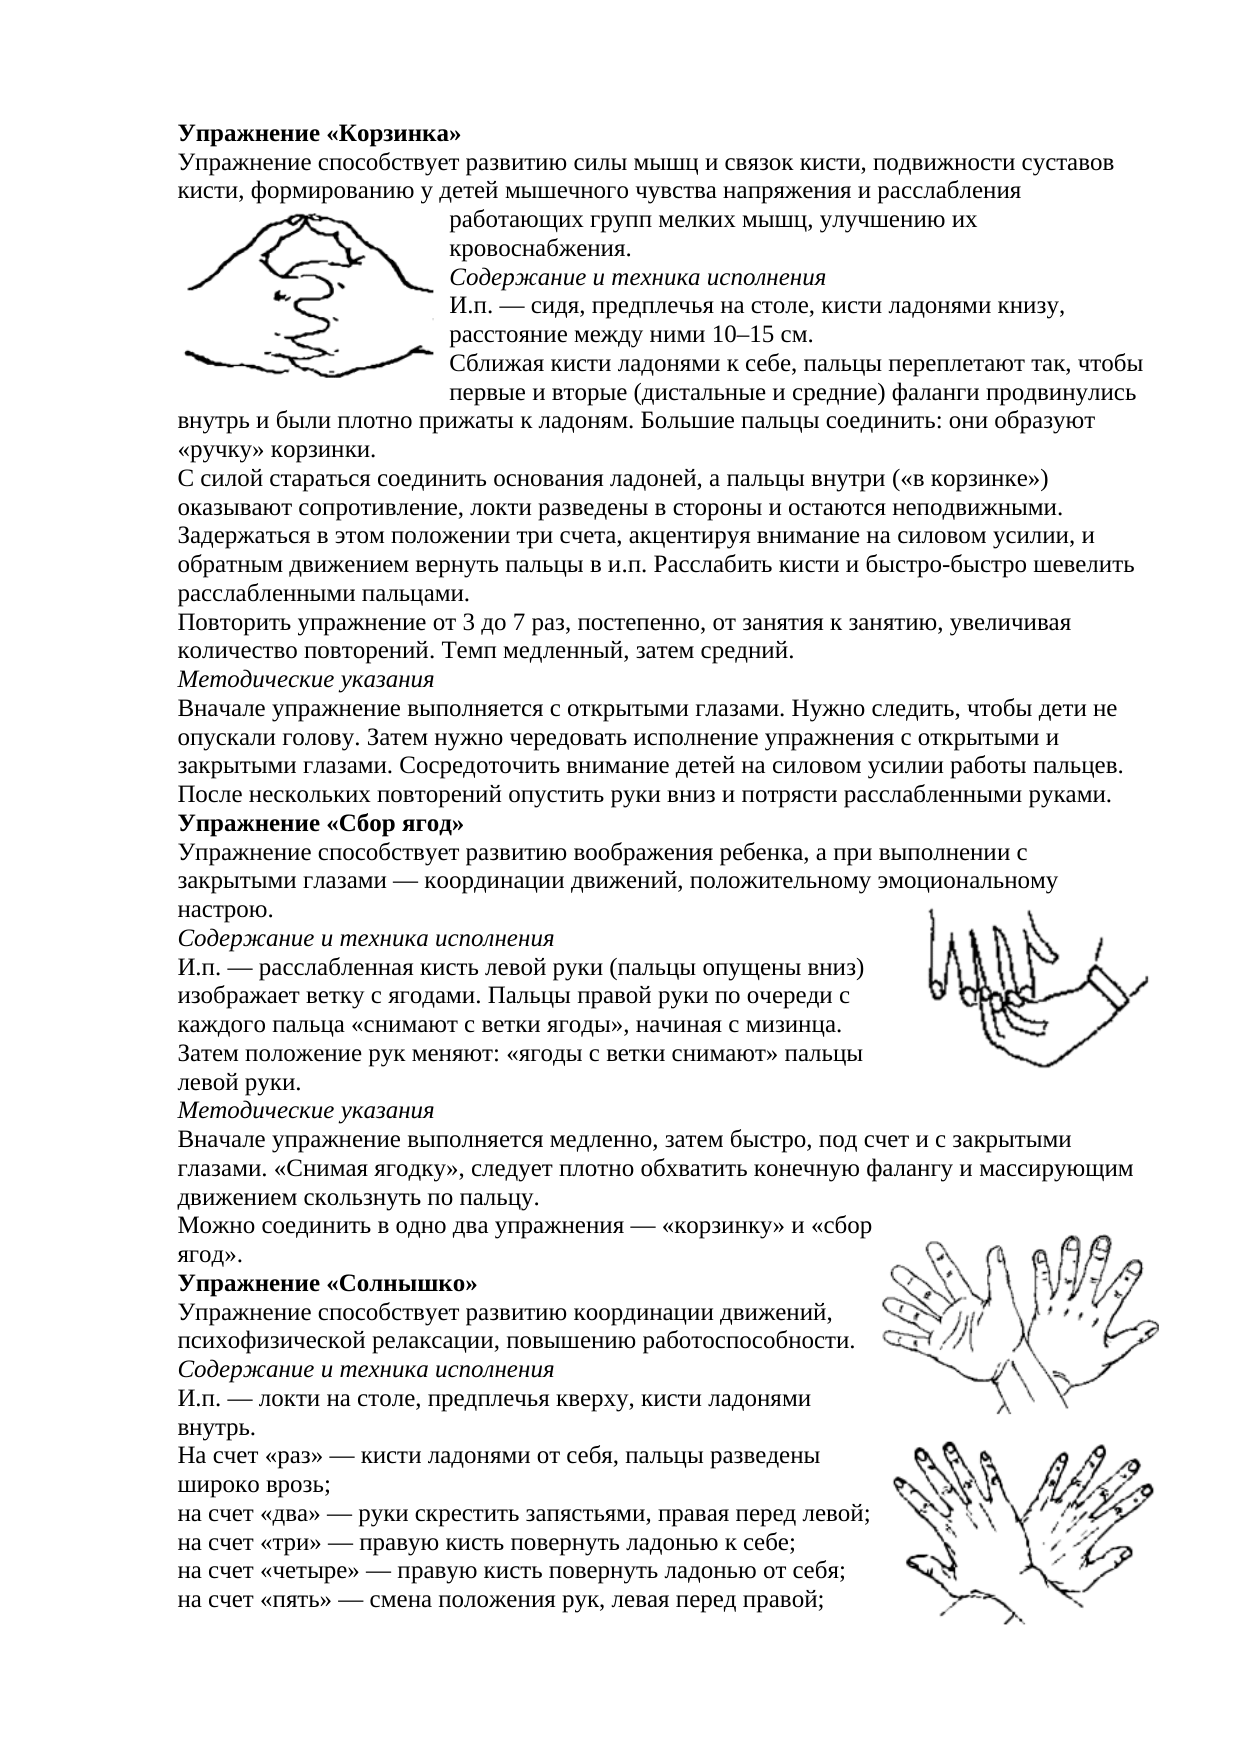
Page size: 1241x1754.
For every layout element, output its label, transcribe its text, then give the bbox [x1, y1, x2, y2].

text Вначале упражнение выполняется с открытыми глазами. Нужно следить, чтобы дети не опускали голову. Затем нужно чередовать исполнение упражнения с открытыми и закрытыми глазами. Сосредоточить внимание детей на силовом усилии работы пальцев. После нескольких повторений опустить руки вниз и потрясти расслабленными руками. [177, 693, 1152, 808]
text Содержание и техника исполнения [434, 262, 1152, 291]
picture [177, 204, 434, 379]
text Упражнение способствует развитию воображения ребенка, а при выполнении с закрытыми глазами — координации движений, положительному эмоциональному настрою. [177, 837, 1152, 923]
picture [920, 894, 1152, 1074]
text Упражнение «Солнышко» [177, 1268, 873, 1297]
text Упражнение способствует развитию силы мышц и связок кисти, подвижности суставов кисти, формированию у детей мышечного чувства напряжения и расслабления работающих групп мелких мышц, улучшению их кровоснабжения. [177, 147, 1152, 262]
text Упражнение «Корзинка» [177, 118, 1152, 147]
text И.п. — сидя, предплечья на столе, кисти ладонями книзу, расстояние между ними 10–15 см. Сближая кисти ладонями к себе, пальцы переплетают так, чтобы первые и вторые (дистальные и средние) фаланги продвинулись внутрь и были плотно прижаты к ладоням. Большие пальцы соединить: они образуют «ручку» корзинки. С силой стараться соединить основания ладоней, а пальцы внутри («в корзинке») оказывают сопротивление, локти разведены в стороны и остаются неподвижными. Задержаться в этом положении три счета, акцентируя внимание на силовом усилии, и обратным движением вернуть пальцы в и.п. Расслабить кисти и быстро-быстро шевелить расслабленными пальцами. Повторить упражнение от 3 до 7 раз, постепенно, от занятия к занятию, увеличивая количество повторений. Темп медленный, затем средний. [177, 291, 1152, 664]
text Вначале упражнение выполняется медленно, затем быстро, под счет и с закрытыми глазами. «Снимая ягодку», следует плотно обхватить конечную фалангу и массирующим движением скользнуть по пальцу. Можно соединить в одно два упражнения — «корзинку» и «сбор ягод». [177, 1124, 1152, 1268]
text Методические указания [177, 1096, 1152, 1124]
picture [873, 1233, 1166, 1651]
text Методические указания [177, 664, 1152, 693]
text Упражнение способствует развитию координации движений, психофизической релаксации, повышению работоспособности. [177, 1297, 873, 1354]
text Содержание и техника исполнения [177, 1354, 873, 1383]
text Упражнение «Сбор ягод» [177, 808, 1152, 837]
text Содержание и техника исполнения [177, 923, 920, 952]
text И.п. — расслабленная кисть левой руки (пальцы опущены вниз) изображает ветку с ягодами. Пальцы правой руки по очереди с каждого пальца «снимают с ветки ягоды», начиная с мизинца. Затем положение рук меняют: «ягоды с ветки снимают» пальцы левой руки. [177, 952, 1152, 1096]
